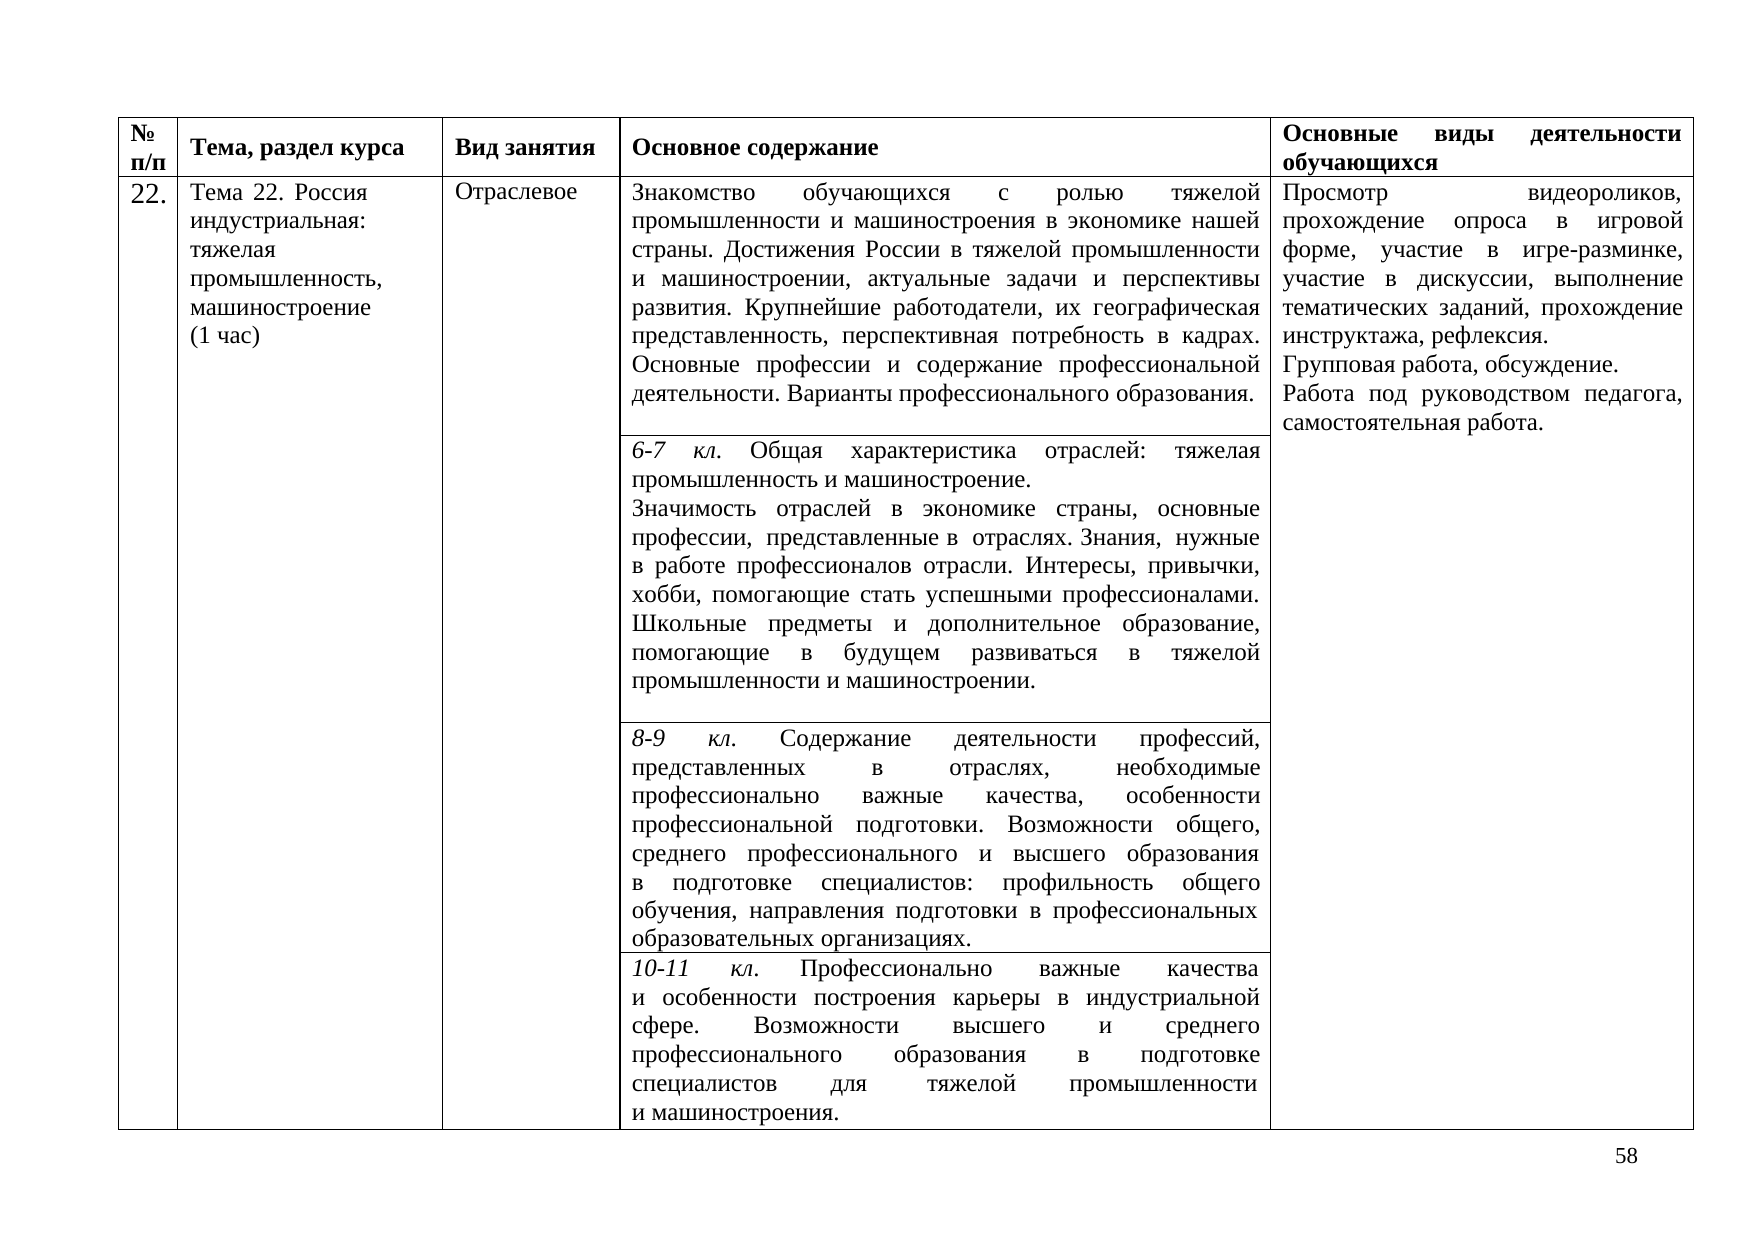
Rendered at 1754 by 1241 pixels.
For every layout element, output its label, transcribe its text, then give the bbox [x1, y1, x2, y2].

table_header Основные виды деятельности обучающихся [1271, 118, 1693, 176]
table_header № п/п [119, 118, 177, 176]
table_header Основное содержание [621, 118, 1270, 176]
table_header Тема, раздел курса [178, 118, 442, 176]
table_cell Знакомство обучающихся с ролью тяжелой промышленности и машиностроения в экономике нашей страны. Достижения России в тяжелой промышленности и машиностроении, актуальные задачи и перспективы развития. Крупнейшие работодатели, их географическая представленность, перспективная потребность в кадрах. Основные профессии и содержание профессиональной деятельности. Варианты профессионального образования. [621, 177, 1270, 434]
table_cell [1271, 177, 1693, 1128]
table_header Вид занятия [443, 118, 619, 176]
table_cell 8-9 кл. Содержание деятельности профессий, представленных в отраслях, необходимые профессионально важные качества, особенности профессиональной подготовки. Возможности общего, среднего профессионального и высшего образования в подготовке специалистов: профильность общего обучения, направления подготовки в профессиональных образовательных организациях. [621, 723, 1270, 952]
table_cell Тема 22. Россия индустриальная: тяжелая промышленность, машиностроение (1 час) [178, 177, 442, 1128]
table_cell Отраслевое [443, 177, 619, 1128]
table_cell 22. [119, 177, 177, 1128]
table_cell 10-11 кл. Профессионально важные качества и особенности построения карьеры в индустриальной сфере. Возможности высшего и среднего профессионального образования в подготовке специалистов для тяжелой промышленности и машиностроения. [621, 953, 1270, 1128]
table_cell 6-7 кл. Общая характеристика отраслей: тяжелая промышленность и машиностроение. Значимость отраслей в экономике страны, основные профессии, представленные в отраслях. Знания, нужные в работе профессионалов отрасли. Интересы, привычки, хобби, помогающие стать успешными профессионалами. Школьные предметы и дополнительное образование, помогающие в будущем развиваться в тяжелой промышленности и машиностроении. [621, 436, 1270, 722]
